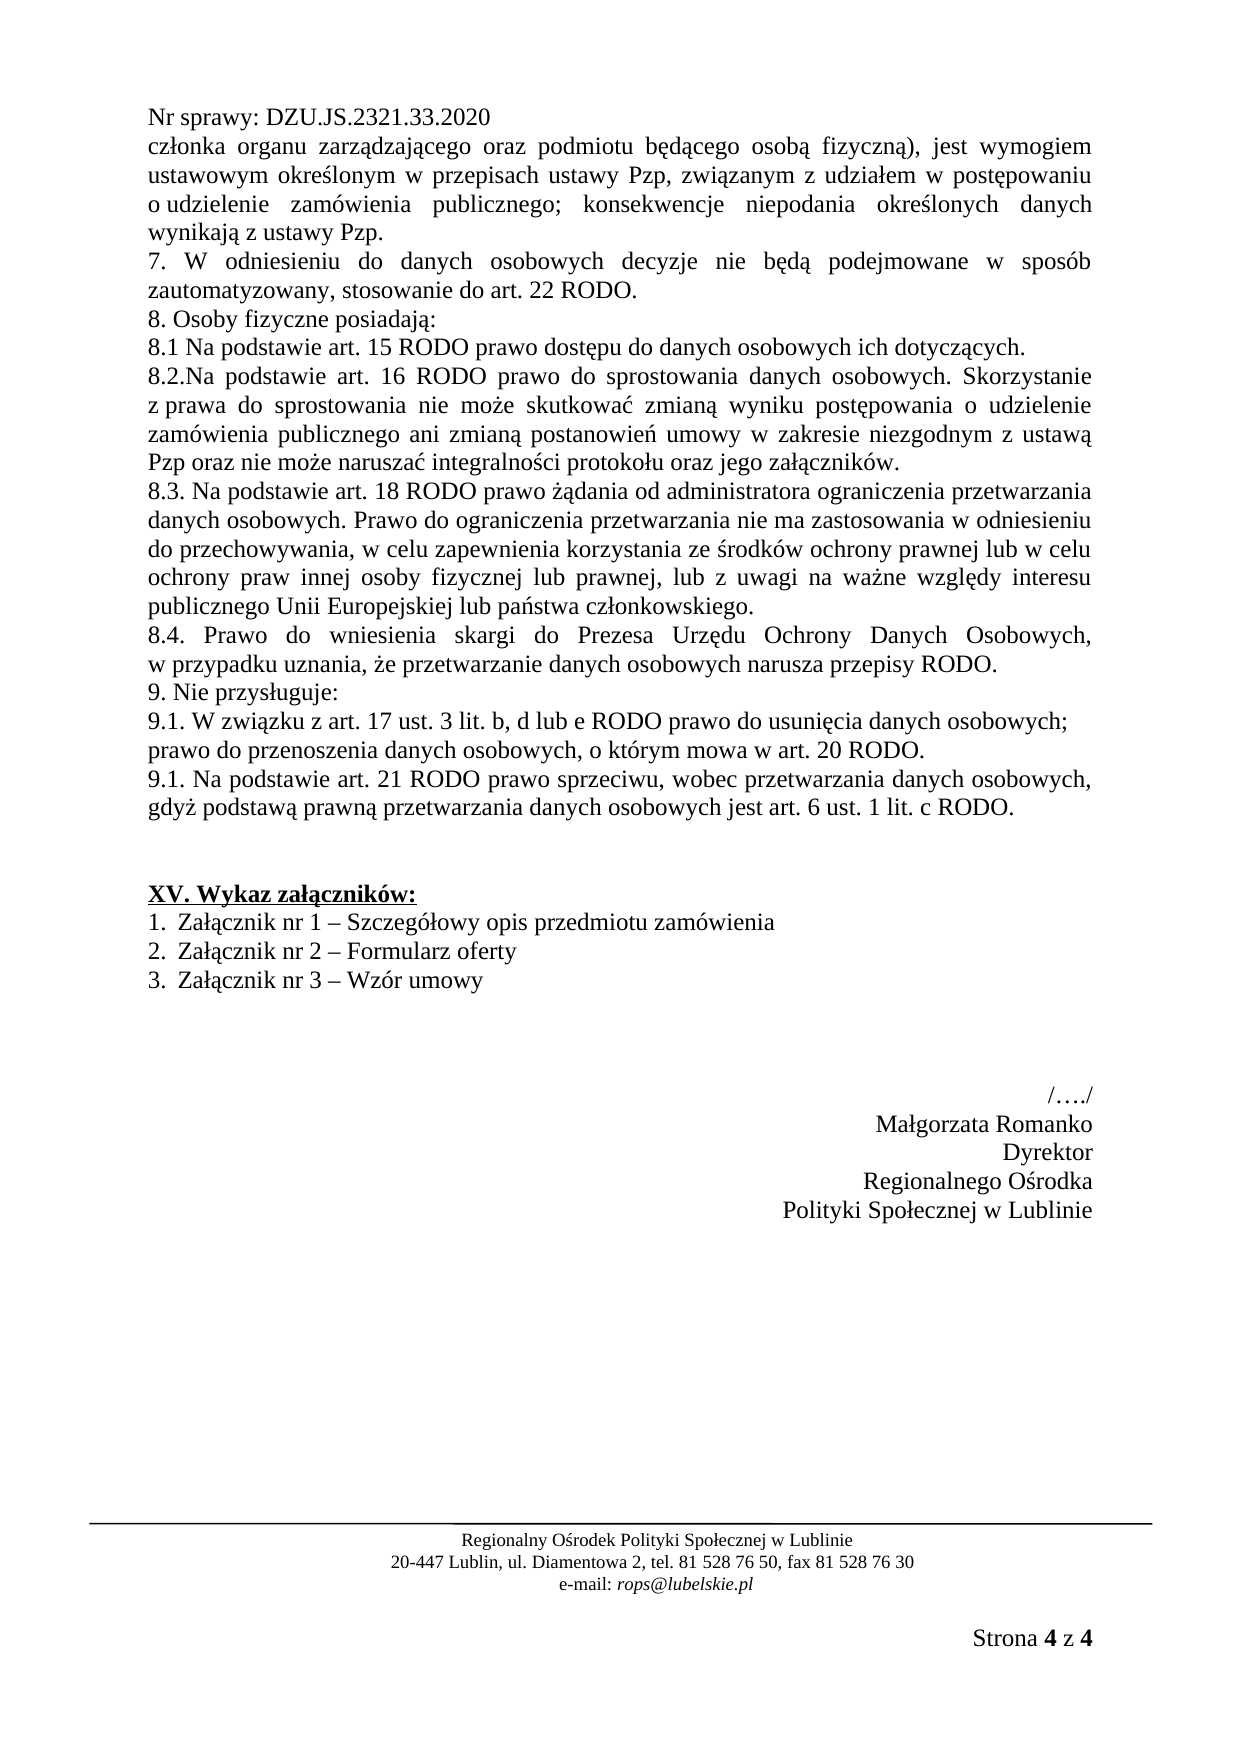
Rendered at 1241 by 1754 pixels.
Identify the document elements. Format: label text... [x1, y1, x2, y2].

text Dyrektor [148, 1137, 1093, 1166]
text 8.3. Na podstawie art. 18 RODO prawo żądania od administratora ograniczenia przetwarzania danych osobowych. Prawo do ograniczenia przetwarzania nie ma zastosowania w odniesieniu do przechowywania, w celu zapewnienia korzystania ze środków ochrony prawnej lub w celu ochrony praw innej osoby fizycznej lub prawnej, lub z uwagi na ważne względy interesu publicznego Unii Europejskiej lub państwa członkowskiego. [148, 476, 1093, 620]
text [148, 131, 1093, 246]
text Regionalnego Ośrodka [148, 1166, 1093, 1195]
text 9.1. W związku z art. 17 ust. 3 lit. b, d lub e RODO prawo do usunięcia danych osobowych; [148, 706, 1093, 735]
text 9.1. Na podstawie art. 21 RODO prawo sprzeciwu, wobec przetwarzania danych osobowych, gdyż podstawą prawną przetwarzania danych osobowych jest art. 6 ust. 1 lit. c RODO. [148, 764, 1093, 821]
list Załącznik nr 3 – Wzór umowy [148, 965, 1093, 994]
text 9. Nie przysługuje: [148, 677, 1093, 706]
list Załącznik nr 2 – Formularz oferty [148, 936, 1093, 965]
text Polityki Społecznej w Lublinie [148, 1195, 1093, 1224]
list Załącznik nr 1 – Szczegółowy opis przedmiotu zamówienia [148, 907, 1093, 936]
text XV. Wykaz załączników: [148, 879, 1093, 907]
text 8.2.Na podstawie art. 16 RODO prawo do sprostowania danych osobowych. Skorzystanie z prawa do sprostowania nie może skutkować zmianą wyniku postępowania o udzielenie zamówienia publicznego ani zmianą postanowień umowy w zakresie niezgodnym z ustawą Pzp oraz nie może naruszać integralności protokołu oraz jego załączników. [148, 361, 1093, 476]
text 8. Osoby fizyczne posiadają: [148, 304, 1093, 332]
text 8.1 Na podstawie art. 15 RODO prawo dostępu do danych osobowych ich dotyczących. [148, 332, 1093, 361]
text 7. W odniesieniu do danych osobowych decyzje nie będą podejmowane w sposób zautomatyzowany, stosowanie do art. 22 RODO. [148, 246, 1093, 304]
text prawo do przenoszenia danych osobowych, o którym mowa w art. 20 RODO. [148, 735, 1093, 764]
text /…./ [148, 1080, 1093, 1109]
text 8.4. Prawo do wniesienia skargi do Prezesa Urzędu Ochrony Danych Osobowych, w przypadku uznania, że przetwarzanie danych osobowych narusza przepisy RODO. [148, 620, 1093, 677]
text Małgorzata Romanko [148, 1109, 1093, 1137]
